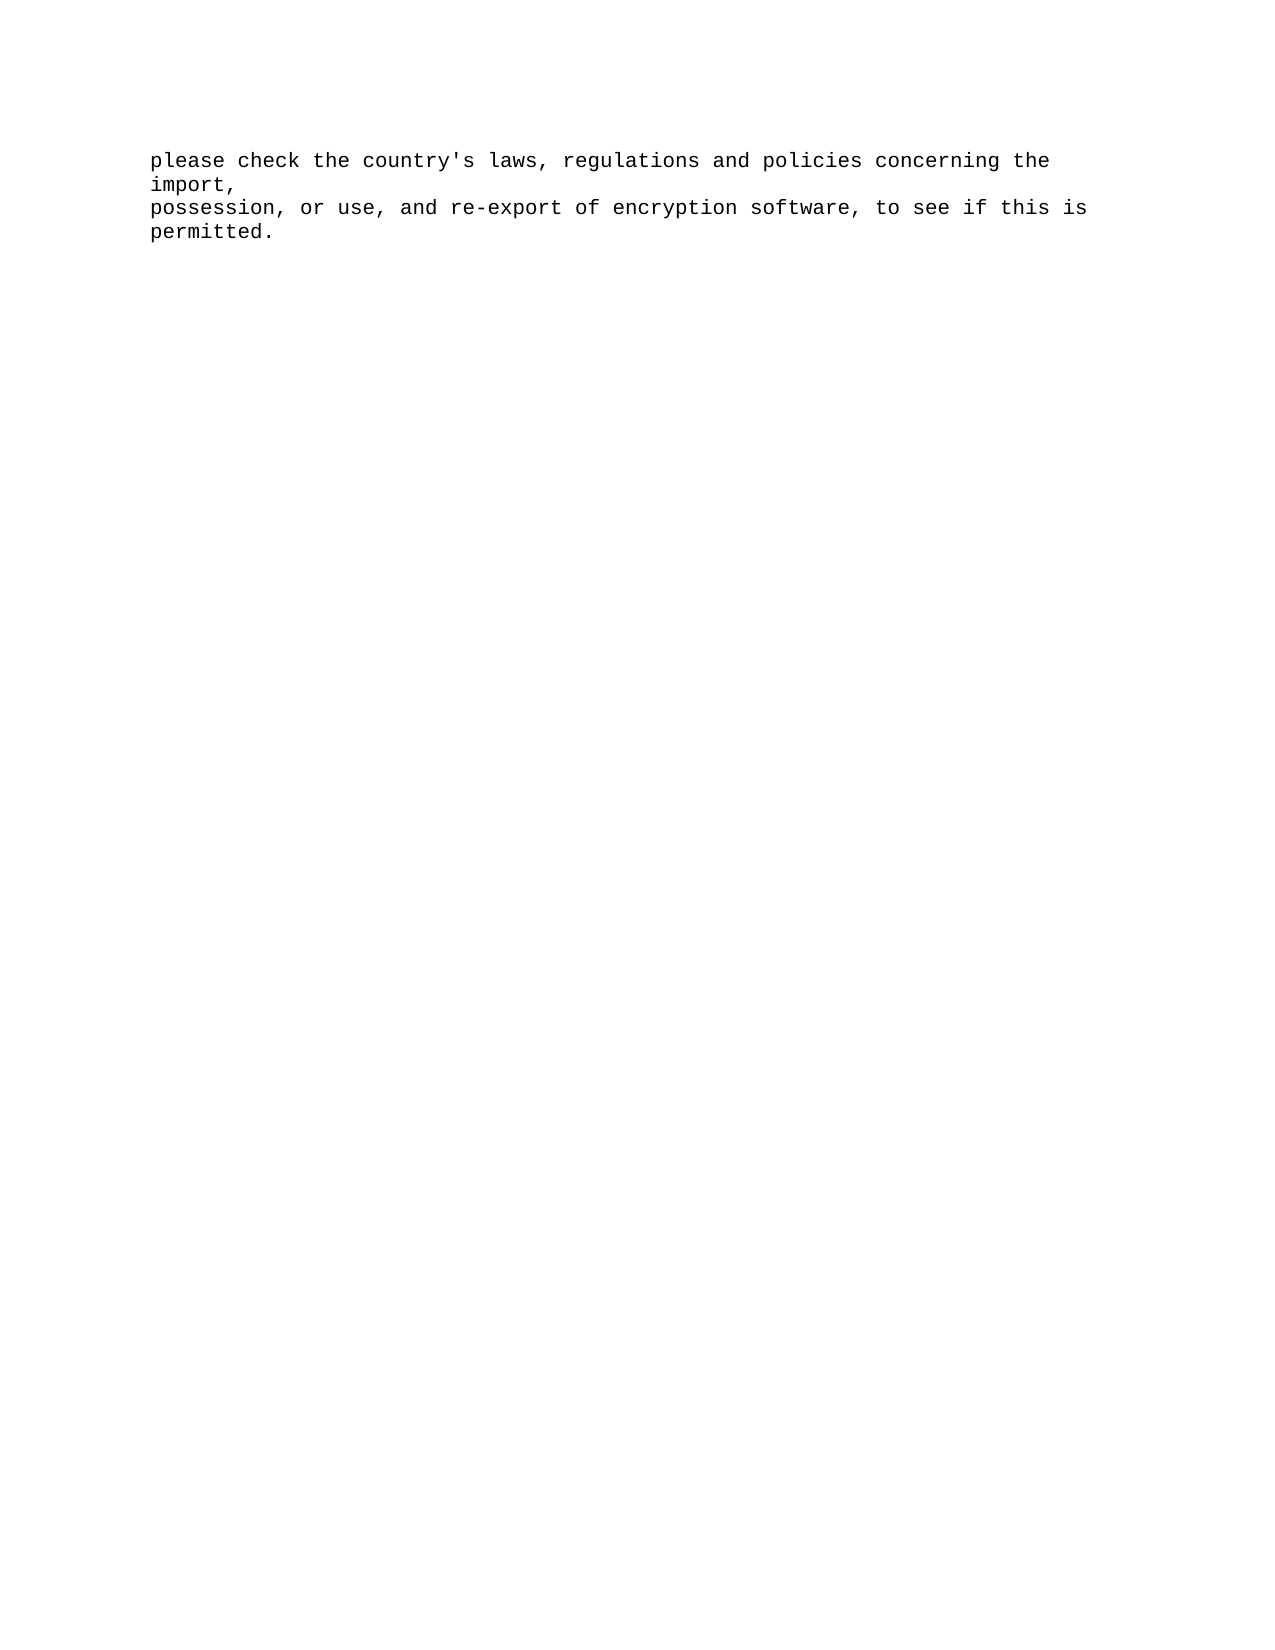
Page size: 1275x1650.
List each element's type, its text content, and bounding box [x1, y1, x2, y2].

text permitted. [150, 221, 1125, 244]
text possession, or use, and re-export of encryption software, to see if this is [150, 197, 1125, 221]
text please check the country's laws, regulations and policies concerning the import, [150, 150, 1125, 197]
